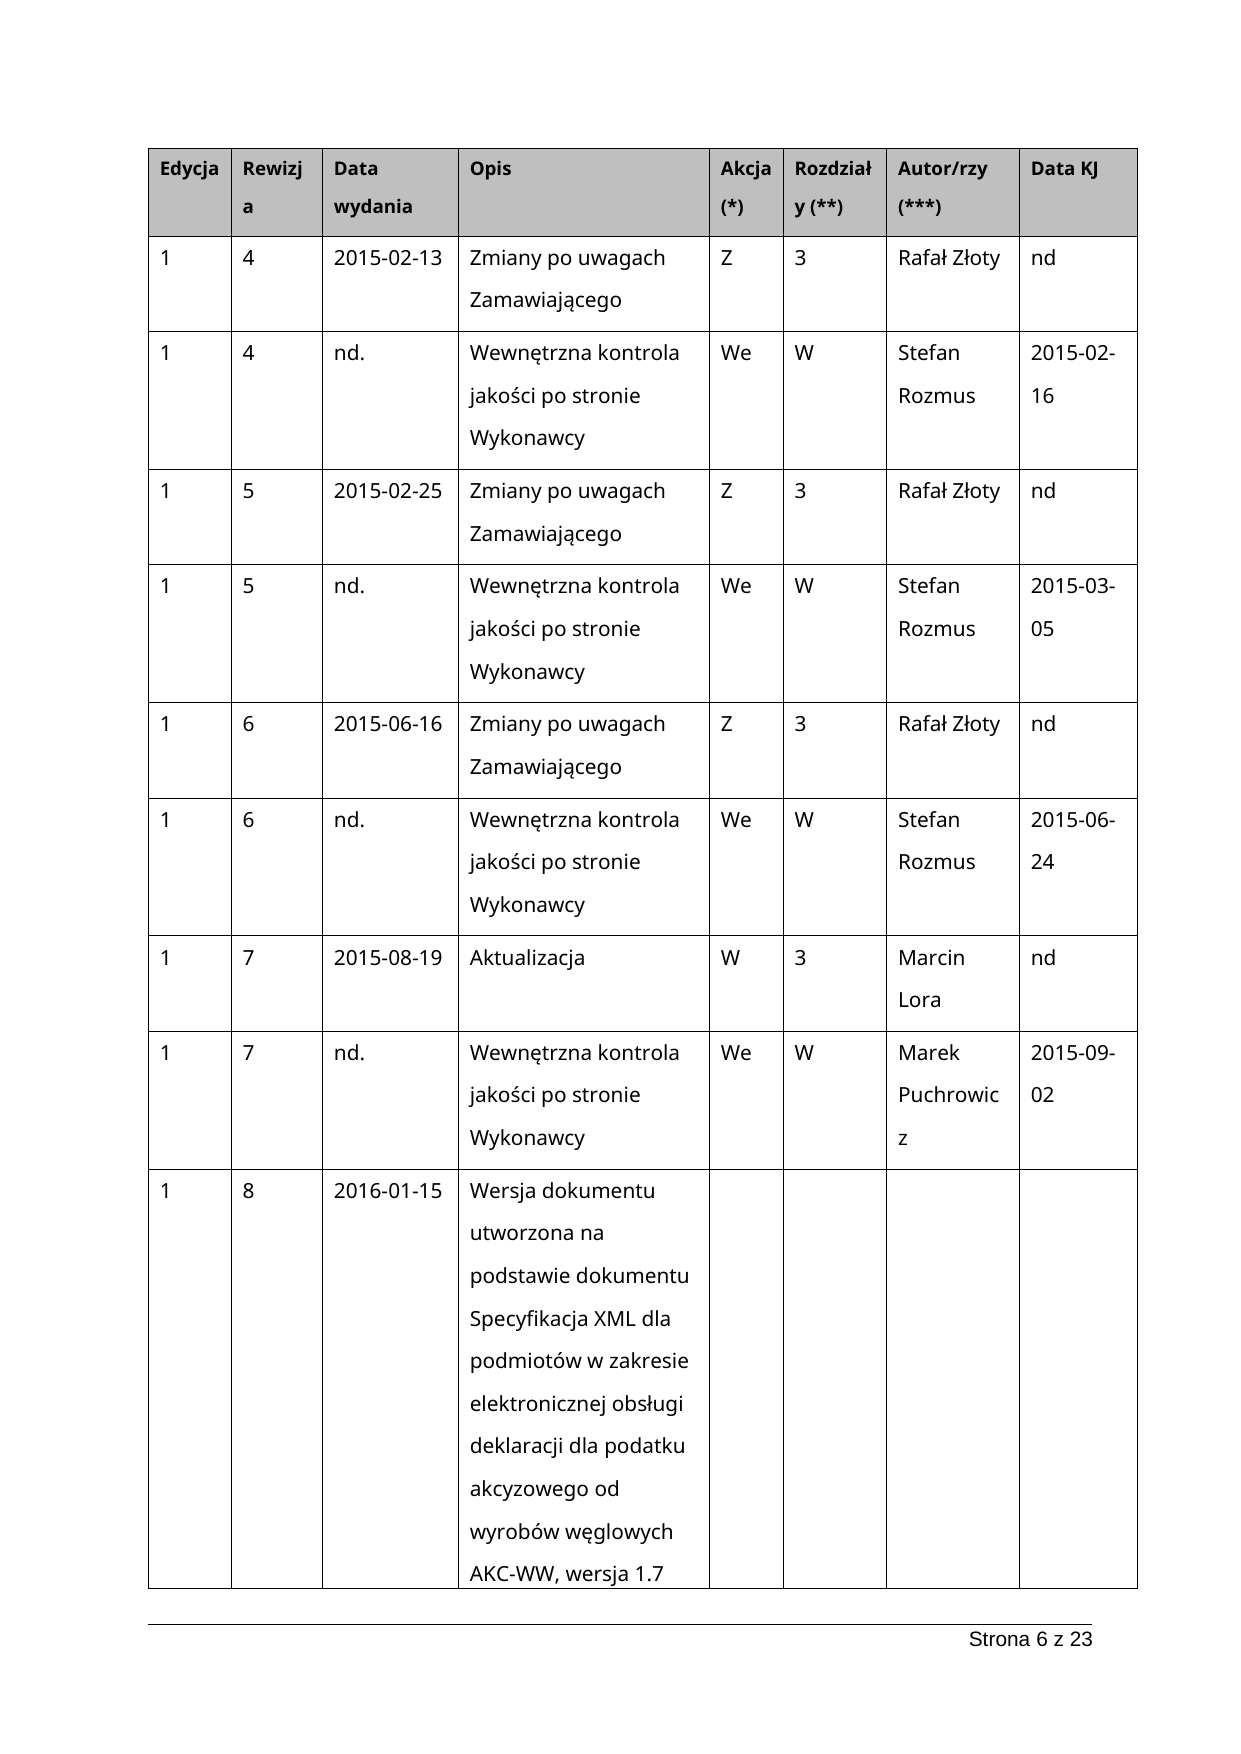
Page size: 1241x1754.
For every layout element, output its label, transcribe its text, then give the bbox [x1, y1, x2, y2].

table_cell Rafał Złoty [887, 237, 1019, 331]
table_cell 2015-02-25 [323, 470, 458, 564]
table_cell Stefan Rozmus [887, 799, 1019, 935]
table_cell 1 [149, 799, 231, 935]
table_cell Z [710, 470, 783, 564]
table_cell W [784, 332, 886, 469]
table_cell Wewnętrzna kontrola jakości po stronie Wykonawcy [459, 799, 709, 935]
table_cell W [784, 1032, 886, 1169]
table_cell 6 [232, 799, 322, 935]
table_cell nd. [323, 1032, 458, 1169]
table_cell 2015-02-13 [323, 237, 458, 331]
table_cell nd. [323, 565, 458, 702]
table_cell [459, 332, 709, 469]
table_cell 2015-06-16 [323, 703, 458, 797]
table_cell 4 [232, 332, 322, 469]
table_cell Stefan Rozmus [887, 565, 1019, 702]
table_header Rewizja [232, 149, 322, 236]
table_cell Zmiany po uwagach Zamawiającego [459, 470, 709, 564]
table_cell 7 [232, 1032, 322, 1169]
table_header Autor/rzy (***) [887, 149, 1019, 236]
table_cell 1 [149, 1170, 231, 1588]
table_cell nd [1020, 703, 1137, 797]
table_cell 2016-01-15 [323, 1170, 458, 1588]
table_cell 2015-03-05 [1020, 565, 1137, 702]
table_cell Z [710, 237, 783, 331]
table_cell nd [1020, 470, 1137, 564]
table_cell nd. [323, 332, 458, 469]
table_header Data KJ [1020, 149, 1137, 236]
table_cell W [710, 936, 783, 1031]
table_cell 2015-08-19 [323, 936, 458, 1031]
table_header Akcja (*) [710, 149, 783, 236]
table_cell nd [1020, 936, 1137, 1031]
table_header Data wydania [323, 149, 458, 236]
table_cell nd. [323, 799, 458, 935]
table_cell We [710, 1032, 783, 1169]
table_cell 4 [232, 237, 322, 331]
table_cell 1 [149, 1032, 231, 1169]
table_cell We [710, 799, 783, 935]
table_cell [710, 1170, 783, 1588]
table_cell Zmiany po uwagach Zamawiającego [459, 703, 709, 797]
table_cell W [784, 799, 886, 935]
table_cell We [710, 565, 783, 702]
table_cell Marcin Lora [887, 936, 1019, 1031]
table_cell 5 [232, 470, 322, 564]
table_cell Stefan Rozmus [887, 332, 1019, 469]
table_cell 3 [784, 703, 886, 797]
table_cell 1 [149, 936, 231, 1031]
table_cell 1 [149, 703, 231, 797]
table_cell 3 [784, 936, 886, 1031]
table_cell [784, 1170, 886, 1588]
table_cell 7 [232, 936, 322, 1031]
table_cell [459, 1170, 709, 1588]
table_cell Marek Puchrowicz [887, 1032, 1019, 1169]
table_cell 1 [149, 470, 231, 564]
table_cell [887, 1170, 1019, 1588]
table_cell Wewnętrzna kontrola jakości po stronie Wykonawcy [459, 565, 709, 702]
table_cell 2015-06-24 [1020, 799, 1137, 935]
table_cell Zmiany po uwagach Zamawiającego [459, 237, 709, 331]
table_cell [1020, 1170, 1137, 1588]
table_cell 5 [232, 565, 322, 702]
table_cell 3 [784, 470, 886, 564]
table_cell 2015-09-02 [1020, 1032, 1137, 1169]
table_header Rozdziały (**) [784, 149, 886, 236]
table_cell nd [1020, 237, 1137, 331]
table_cell 8 [232, 1170, 322, 1588]
table_cell 2015-02-16 [1020, 332, 1137, 469]
table_cell 1 [149, 332, 231, 469]
table_cell 1 [149, 565, 231, 702]
table_cell Wewnętrzna kontrola jakości po stronie Wykonawcy [459, 1032, 709, 1169]
table_cell Z [710, 703, 783, 797]
table_cell 6 [232, 703, 322, 797]
table_header Edycja [149, 149, 231, 236]
table_cell Aktualizacja [459, 936, 709, 1031]
table_cell 1 [149, 237, 231, 331]
table_cell Rafał Złoty [887, 470, 1019, 564]
table_cell We [710, 332, 783, 469]
table_cell Rafał Złoty [887, 703, 1019, 797]
table_header Opis [459, 149, 709, 236]
table_cell W [784, 565, 886, 702]
table_cell 3 [784, 237, 886, 331]
